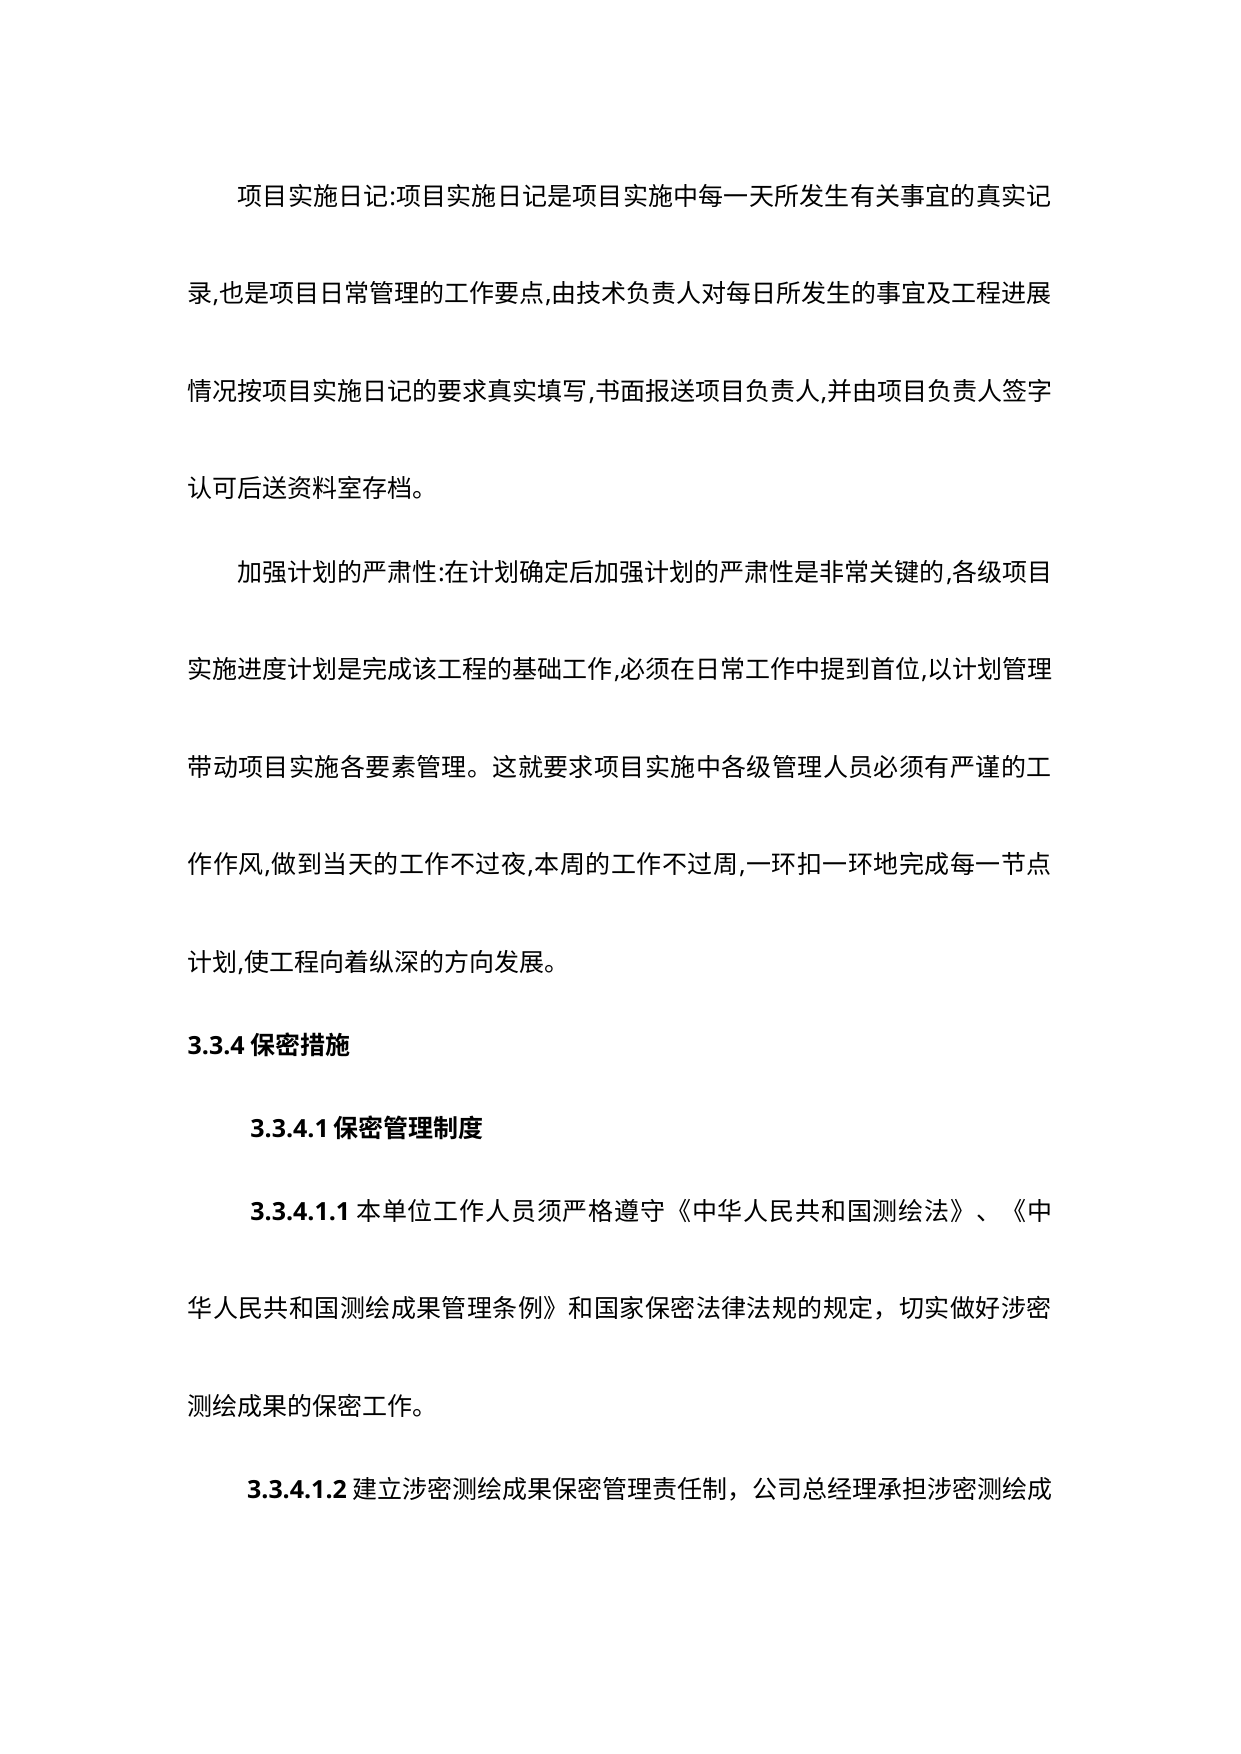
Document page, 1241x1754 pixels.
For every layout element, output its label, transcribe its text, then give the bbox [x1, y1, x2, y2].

text 3.3.4.1保密管理制度 [187, 1094, 1053, 1159]
text 加强计划的严肃性:在计划确定后加强计划的严肃性是非常关键的,各级项目实施进度计划是完成该工程的基础工作,必须在日常工作中提到首位,以计划管理带动项目实施各要素管理。这就要求项目实施中各级管理人员必须有严谨的工作作风,做到当天的工作不过夜,本周的工作不过周,一环扣一环地完成每一节点计划,使工程向着纵深的方向发展。 [187, 538, 1053, 993]
text 3.3.4.1.1本单位工作人员须严格遵守《中华人民共和国测绘法》、《中华人民共和国测绘成果管理条例》和国家保密法律法规的规定，切实做好涉密测绘成果的保密工作。 [187, 1177, 1053, 1437]
text 项目实施日记:项目实施日记是项目实施中每一天所发生有关事宜的真实记录,也是项目日常管理的工作要点,由技术负责人对每日所发生的事宜及工程进展情况按项目实施日记的要求真实填写,书面报送项目负责人,并由项目负责人签字认可后送资料室存档。 [187, 162, 1053, 519]
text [187, 1455, 1053, 1520]
text 3.3.4保密措施 [187, 1011, 1053, 1076]
